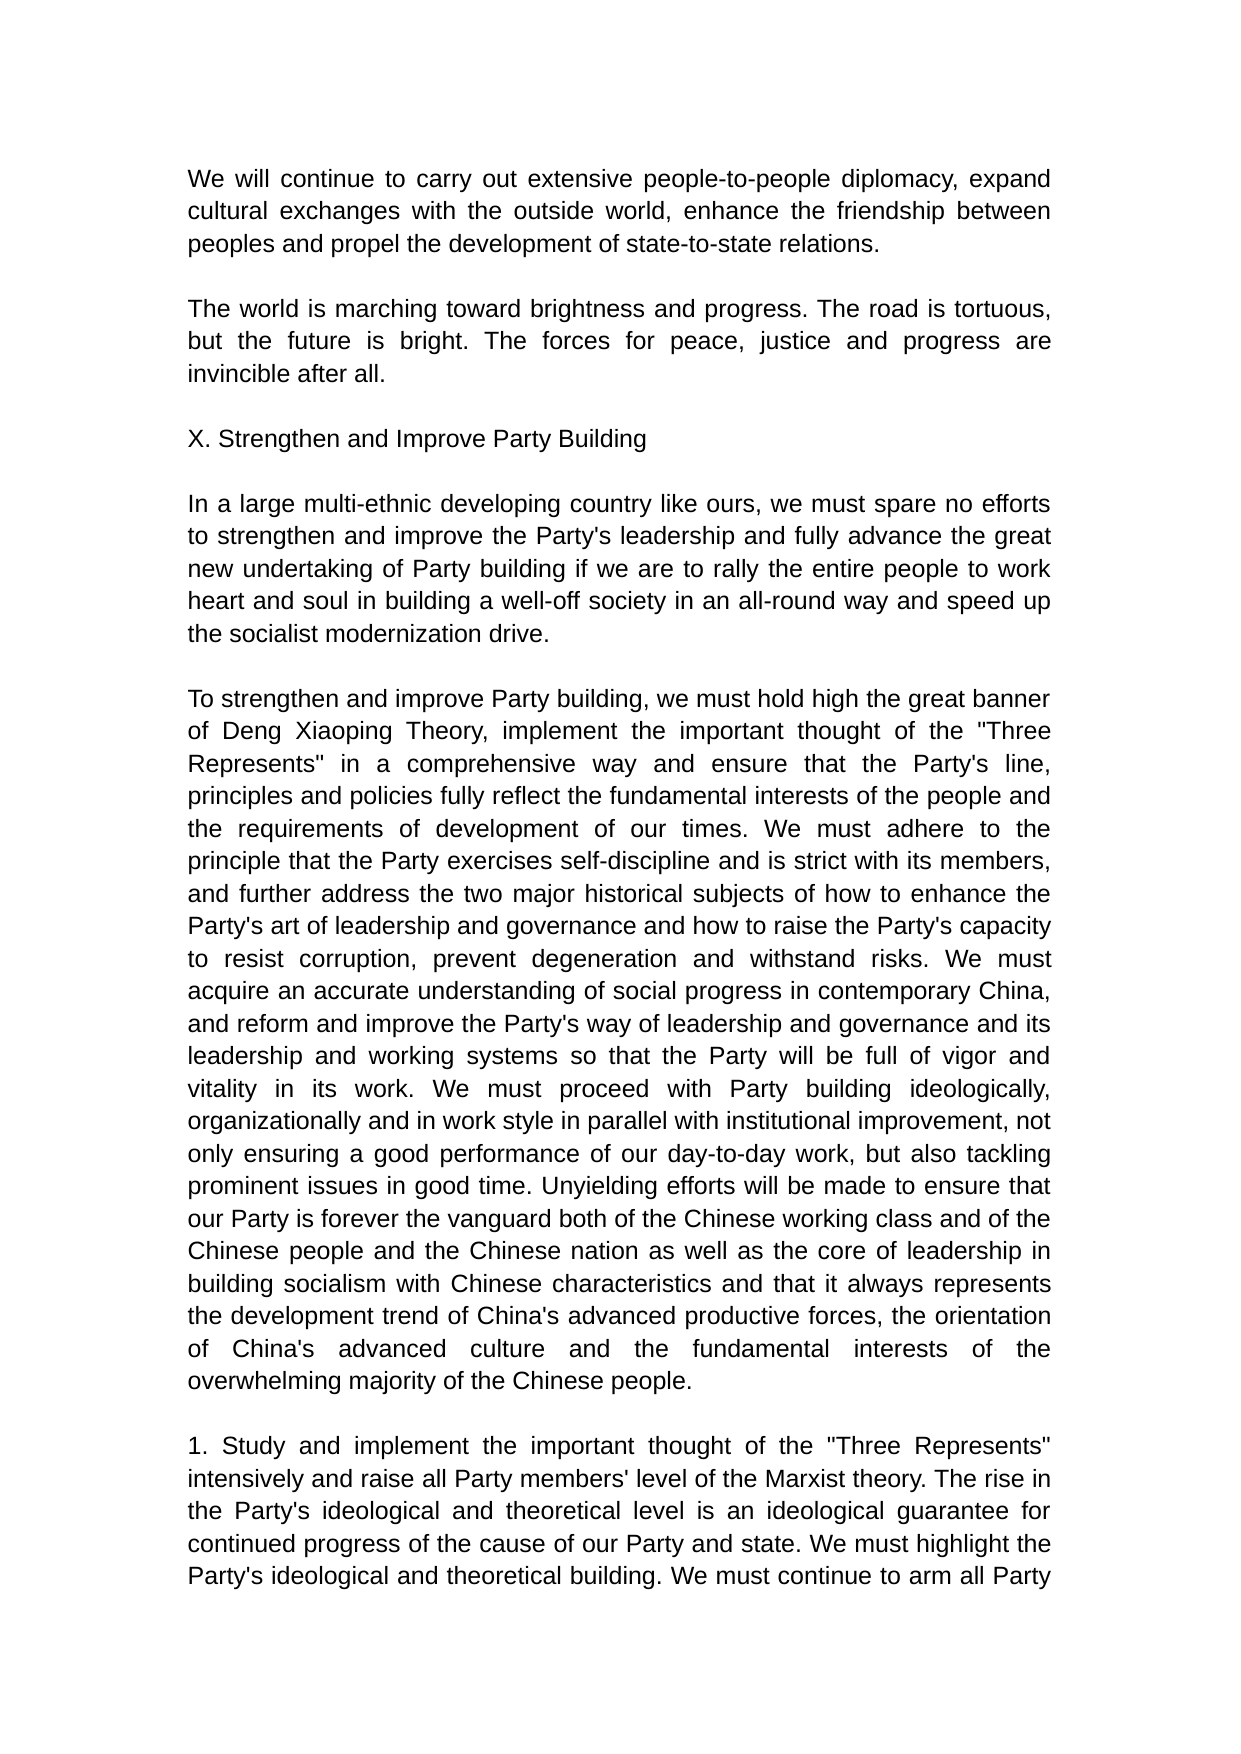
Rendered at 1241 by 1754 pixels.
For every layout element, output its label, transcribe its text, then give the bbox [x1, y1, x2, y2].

text X. Strengthen and Improve Party Building [187, 422, 1053, 454]
text The world is marching toward brightness and progress. The road is tortuous, but the future is bright. The forces for peace, justice and progress are invincible after all. [187, 292, 1053, 389]
text We will continue to carry out extensive people-to-people diplomacy, expand cultural exchanges with the outside world, enhance the friendship between peoples and propel the development of state-to-state relations. [187, 162, 1053, 259]
text In a large multi-ethnic developing country like ours, we must spare no efforts to strengthen and improve the Party's leadership and fully advance the great new undertaking of Party building if we are to rally the entire people to work heart and soul in building a well-off society in an all-round way and speed up the socialist modernization drive. [187, 487, 1053, 649]
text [187, 1429, 1053, 1592]
text To strengthen and improve Party building, we must hold high the great banner of Deng Xiaoping Theory, implement the important thought of the "Three Represents" in a comprehensive way and ensure that the Party's line, principles and policies fully reflect the fundamental interests of the people and the requirements of development of our times. We must adhere to the principle that the Party exercises self-discipline and is strict with its members, and further address the two major historical subjects of how to enhance the Party's art of leadership and governance and how to raise the Party's capacity to resist corruption, prevent degeneration and withstand risks. We must acquire an accurate understanding of social progress in contemporary China, and reform and improve the Party's way of leadership and governance and its leadership and working systems so that the Party will be full of vigor and vitality in its work. We must proceed with Party building ideologically, organizationally and in work style in parallel with institutional improvement, not only ensuring a good performance of our day-to-day work, but also tackling prominent issues in good time. Unyielding efforts will be made to ensure that our Party is forever the vanguard both of the Chinese working class and of the Chinese people and the Chinese nation as well as the core of leadership in building socialism with Chinese characteristics and that it always represents the development trend of China's advanced productive forces, the orientation of China's advanced culture and the fundamental interests of the overwhelming majority of the Chinese people. [187, 682, 1053, 1397]
